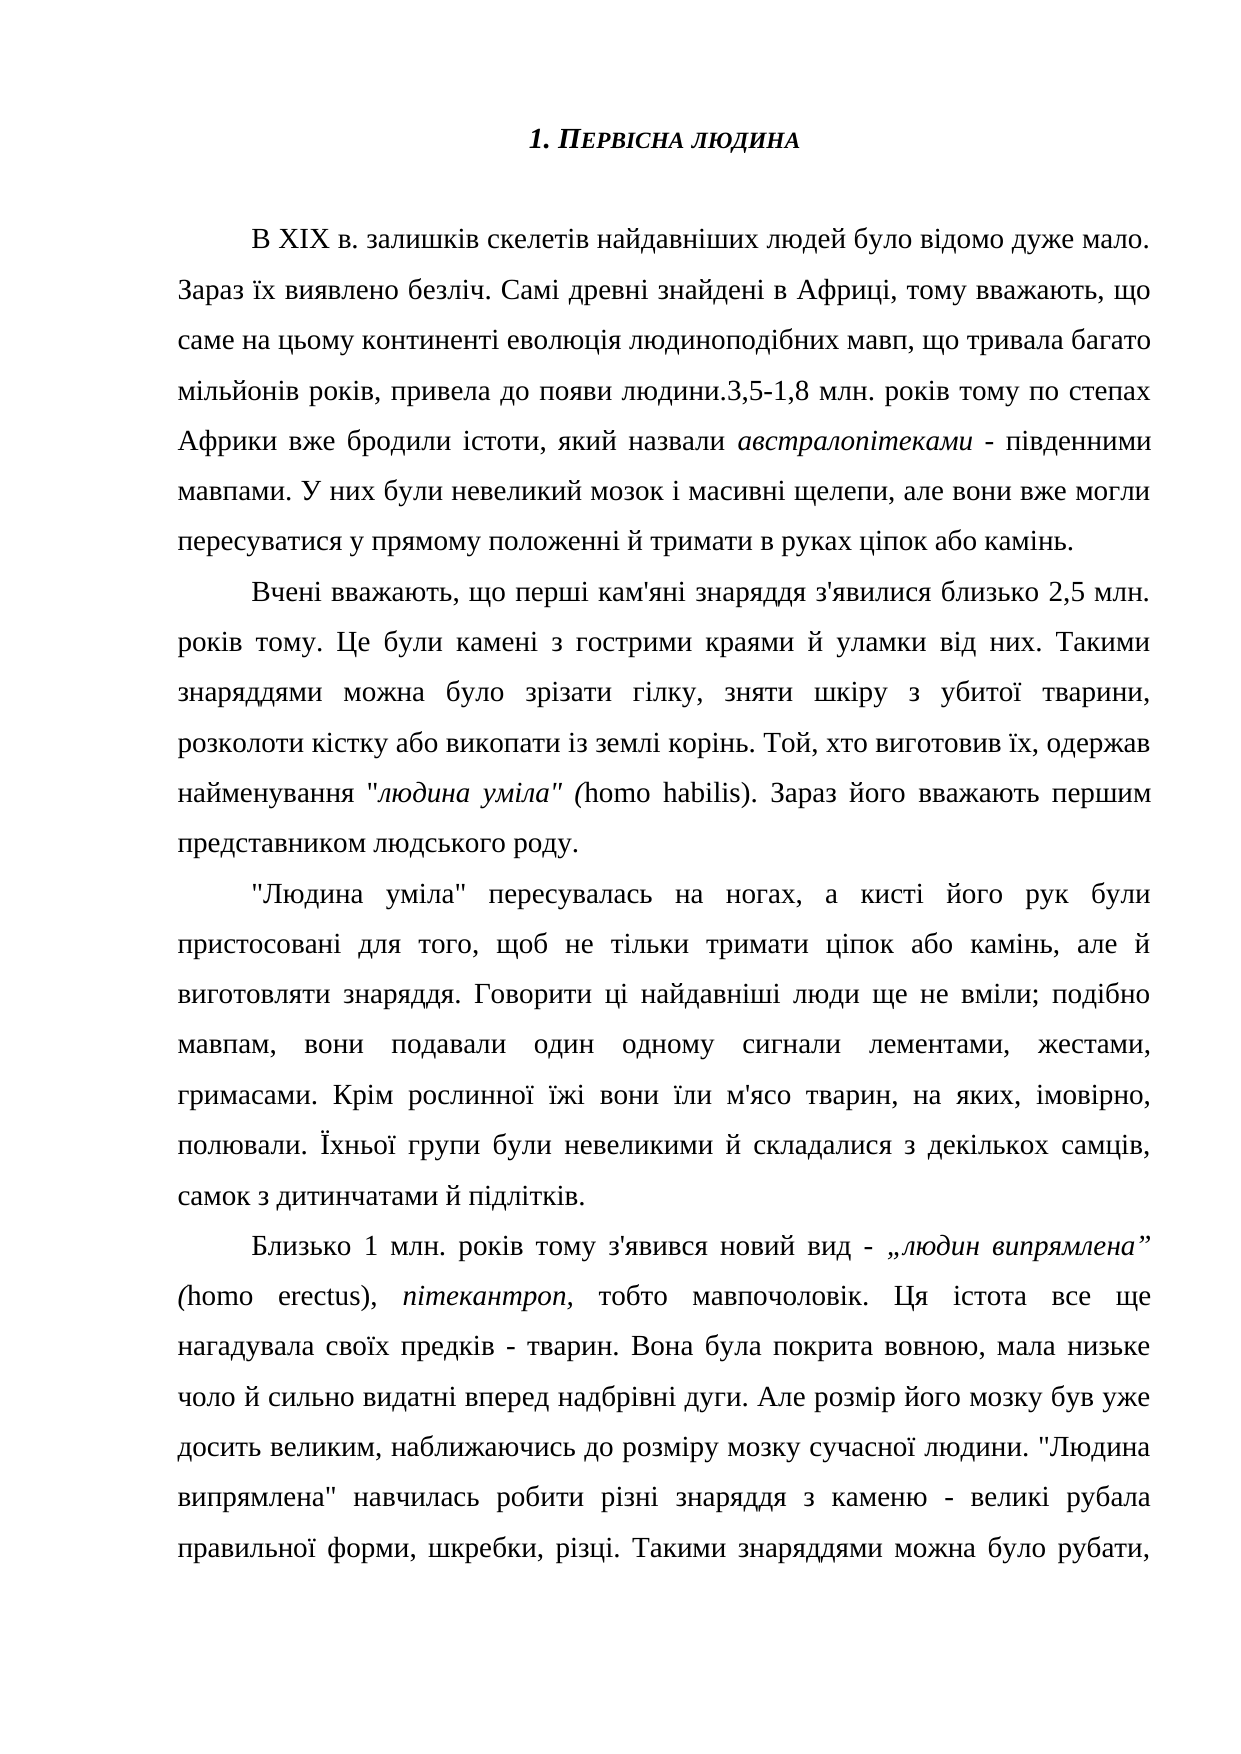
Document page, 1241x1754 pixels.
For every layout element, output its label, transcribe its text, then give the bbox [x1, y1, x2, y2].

subtitle 1. Первісна людина [177, 121, 1152, 154]
text В XIX в. залишків скелетів найдавніших людей було відомо дуже мало. Зараз їх виявлено безліч. Самі древні знайдені в Африці, тому вважають, що саме на цьому континенті еволюція людиноподібних мавп, що тривала багато мільйонів років, привела до появи людини.3,5-1,8 млн. років тому по степах Африки вже бродили істоти, який назвали австралопітеками - південними мавпами. У них були невеликий мозок і масивні щелепи, але вони вже могли пересуватися у прямому положенні й тримати в руках ціпок або камінь. [177, 222, 1152, 557]
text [177, 1228, 1152, 1563]
text Вчені вважають, що перші кам'яні знаряддя з'явилися близько 2,5 млн. років тому. Це були камені з гострими краями й уламки від них. Такими знаряддями можна було зрізати гілку, зняти шкіру з убитої тварини, розколоти кістку або викопати із землі корінь. Той, хто виготовив їх, одержав найменування "людина уміла" (homo habilis). Зараз його вважають першим представником людського роду. [177, 574, 1152, 859]
text "Людина уміла" пересувалась на ногах, а кисті його рук були пристосовані для того, щоб не тільки тримати ціпок або камінь, але й виготовляти знаряддя. Говорити ці найдавніші люди ще не вміли; подібно мавпам, вони подавали один одному сигнали лементами, жестами, гримасами. Крім рослинної їжі вони їли м'ясо тварин, на яких, імовірно, полювали. Їхньої групи були невеликими й складалися з декількох самців, самок з дитинчатами й підлітків. [177, 876, 1152, 1211]
